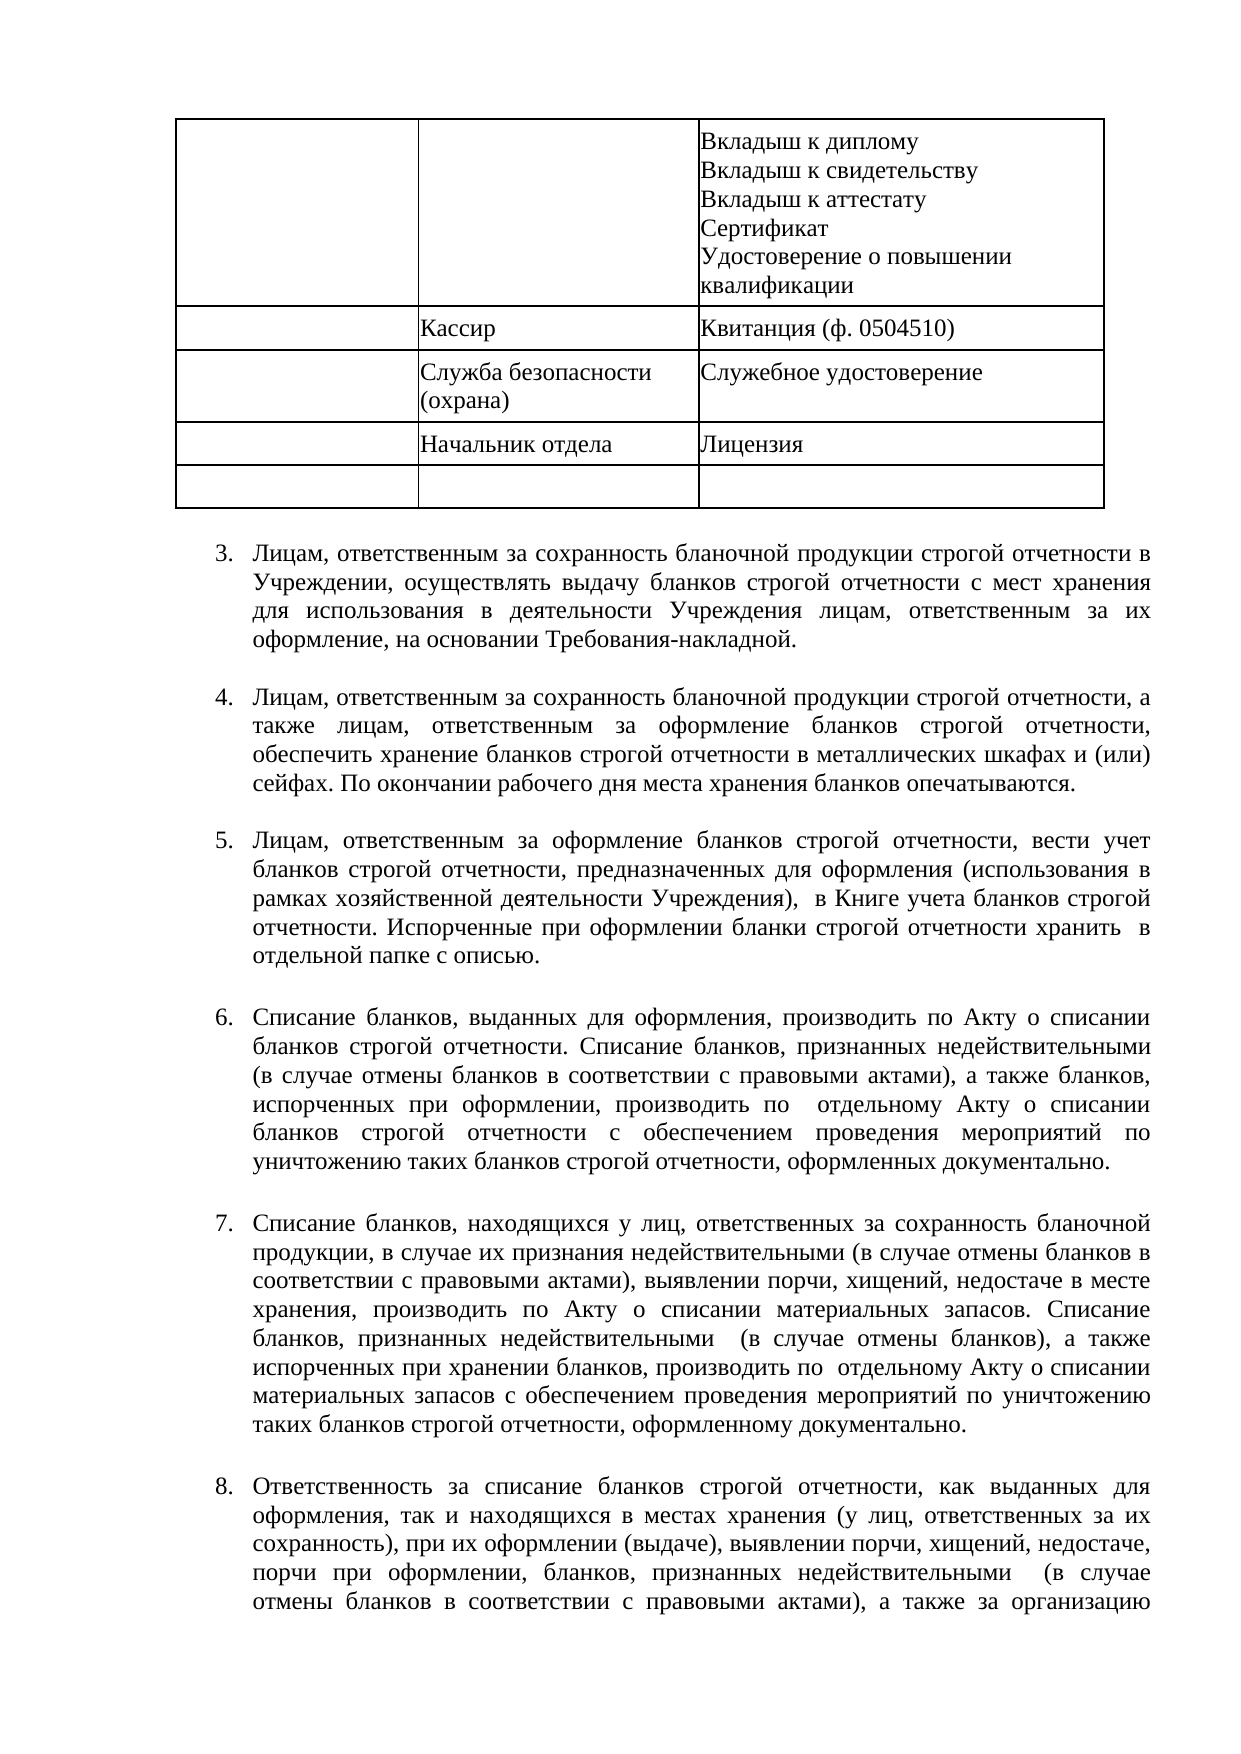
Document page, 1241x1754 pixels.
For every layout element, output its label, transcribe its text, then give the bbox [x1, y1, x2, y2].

table_cell Служба безопасности (охрана) [419, 351, 698, 421]
table_cell Начальник отдела [419, 423, 698, 464]
table_cell [419, 466, 698, 507]
table_cell Служебное удостоверение [700, 351, 1103, 421]
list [215, 1471, 1152, 1615]
table_cell [177, 351, 418, 421]
list Лицам, ответственным за оформление бланков строгой отчетности, вести учет бланков строгой отчетности, предназначенных для оформления (использования в рамках хозяйственной деятельности Учреждения), в Книге учета бланков строгой отчетности. Испорченные при оформлении бланки строгой отчетности хранить в отдельной папке с описью. [215, 826, 1152, 969]
table_cell [177, 466, 418, 507]
table_cell Кассир [419, 307, 698, 348]
table_cell [177, 423, 418, 464]
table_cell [419, 120, 698, 305]
list Лицам, ответственным за сохранность бланочной продукции строгой отчетности, а также лицам, ответственным за оформление бланков строгой отчетности, обеспечить хранение бланков строгой отчетности в металлических шкафах и (или) сейфах. По окончании рабочего дня места хранения бланков опечатываются. [215, 682, 1152, 797]
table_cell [700, 120, 1103, 305]
table_cell Квитанция (ф. 0504510) [700, 307, 1103, 348]
table_cell [177, 120, 418, 305]
list Списание бланков, выданных для оформления, производить по Акту о списании бланков строгой отчетности. Списание бланков, признанных недействительными (в случае отмены бланков в соответствии с правовыми актами), а также бланков, испорченных при оформлении, производить по отдельному Акту о списании бланков строгой отчетности с обеспечением проведения мероприятий по уничтожению таких бланков строгой отчетности, оформленных документально. [215, 1002, 1152, 1175]
list Лицам, ответственным за сохранность бланочной продукции строгой отчетности в Учреждении, осуществлять выдачу бланков строгой отчетности с мест хранения для использования в деятельности Учреждения лицам, ответственным за их оформление, на основании Требования-накладной. [215, 538, 1152, 653]
table_cell [700, 466, 1103, 507]
list Списание бланков, находящихся у лиц, ответственных за сохранность бланочной продукции, в случае их признания недействительными (в случае отмены бланков в соответствии с правовыми актами), выявлении порчи, хищений, недостаче в месте хранения, производить по Акту о списании материальных запасов. Списание бланков, признанных недействительными (в случае отмены бланков), а также испорченных при хранении бланков, производить по отдельному Акту о списании материальных запасов с обеспечением проведения мероприятий по уничтожению таких бланков строгой отчетности, оформленному документально. [215, 1208, 1152, 1438]
table_cell Лицензия [700, 423, 1103, 464]
table_cell [177, 307, 418, 348]
